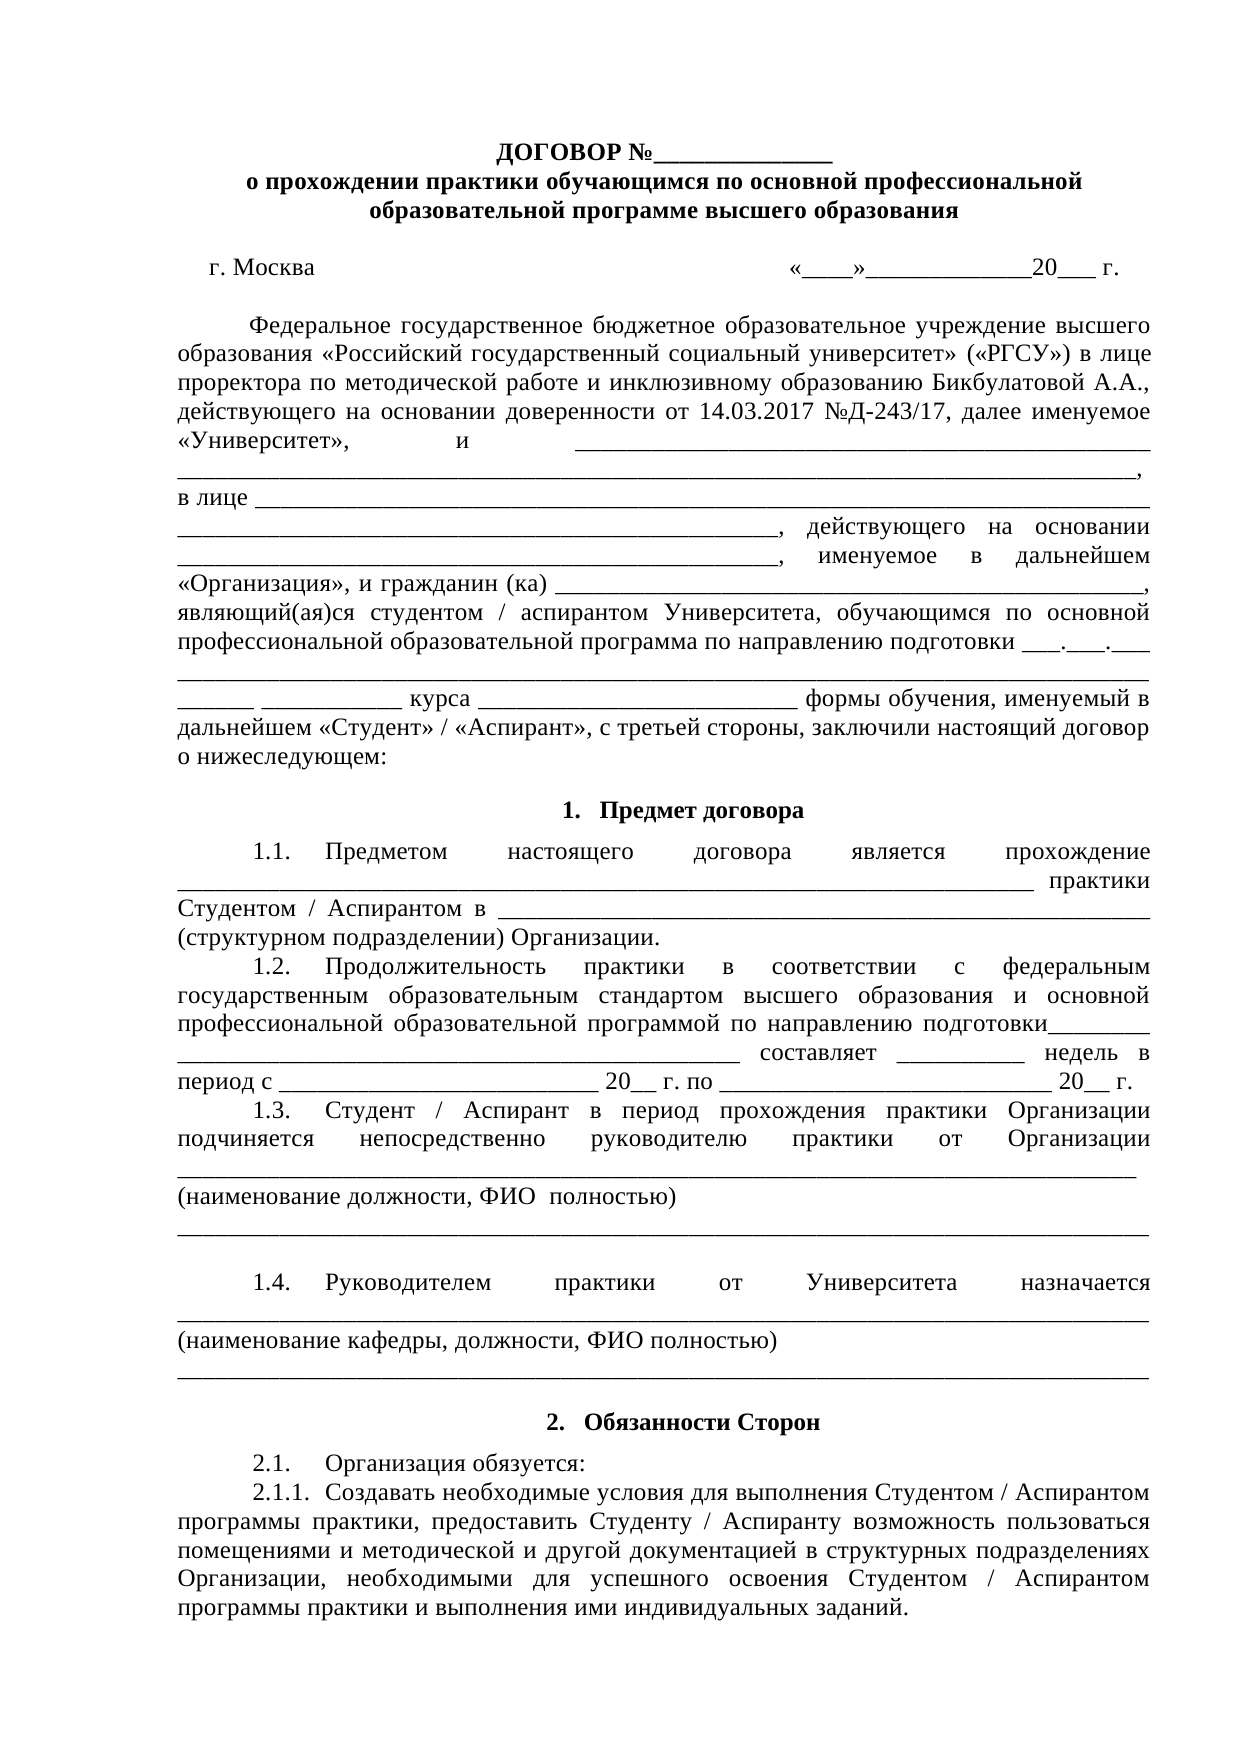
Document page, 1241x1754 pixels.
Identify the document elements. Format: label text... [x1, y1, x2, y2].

list Предмет договора [215, 795, 1152, 823]
text ДОГОВОР №______________ [177, 137, 1152, 166]
text ____________________________________________________________________________ [177, 1353, 1152, 1382]
list Предметом настоящего договора является прохождение ___________________________________________________________________ практики Студентом / Аспирантом в ___________________________________________________ (структурном подразделении) Организации. [177, 836, 1152, 951]
list Руководителем практики от Университета назначается ____________________________________________________________________________ (наименование кафедры, должности, ФИО полностью) [177, 1267, 1152, 1353]
list Студент / Аспирант в период прохождения практики Организации подчиняется непосредственно руководителю практики от Организации ___________________________________________________________________________ [177, 1095, 1152, 1181]
list Создавать необходимые условия для выполнения Студентом / Аспирантом программы практики, предоставить Студенту / Аспиранту возможность пользоваться помещениями и методической и другой документацией в структурных подразделениях Организации, необходимыми для успешного освоения Студентом / Аспирантом программы практики и выполнения ими индивидуальных заданий. [177, 1477, 1152, 1621]
text о прохождении практики обучающимся по основной профессиональной образовательной программе высшего образования [177, 166, 1152, 223]
list Обязанности Сторон [215, 1407, 1152, 1436]
text Федеральное государственное бюджетное образовательное учреждение высшего образования «Российский государственный социальный университет» («РГСУ») в лице проректора по методической работе и инклюзивному образованию Бикбулатовой А.А., действующего на основании доверенности от 14.03.2017 №Д-243/17, далее именуемое «Университет», и _____________________________________________ ___________________________________________________________________________, в лице ______________________________________________________________________ _______________________________________________, действующего на основании _______________________________________________, именуемое в дальнейшем «Организация», и гражданин (ка) ______________________________________________, являющий(ая)ся студентом / аспирантом Университета, обучающимся по основной профессиональной образовательной программа по направлению подготовки ___.___.___ __________________________________________________________________________________ ___________ курса _________________________ формы обучения, именуемый в дальнейшем «Студент» / «Аспирант», с третьей стороны, заключили настоящий договор о нижеследующем: [177, 310, 1152, 770]
text г. Москва «____»_____________20___ г. [177, 252, 1152, 281]
text (наименование должности, ФИО полностью) [177, 1181, 1152, 1210]
list Продолжительность практики в соответствии с федеральным государственным образовательным стандартом высшего образования и основной профессиональной образовательной программой по направлению подготовки________ ____________________________________________ составляет __________ недель в период с _________________________ 20__ г. по __________________________ 20__ г. [177, 951, 1152, 1095]
list Организация обязуется: [177, 1448, 1152, 1477]
text ____________________________________________________________________________ [177, 1210, 1152, 1238]
